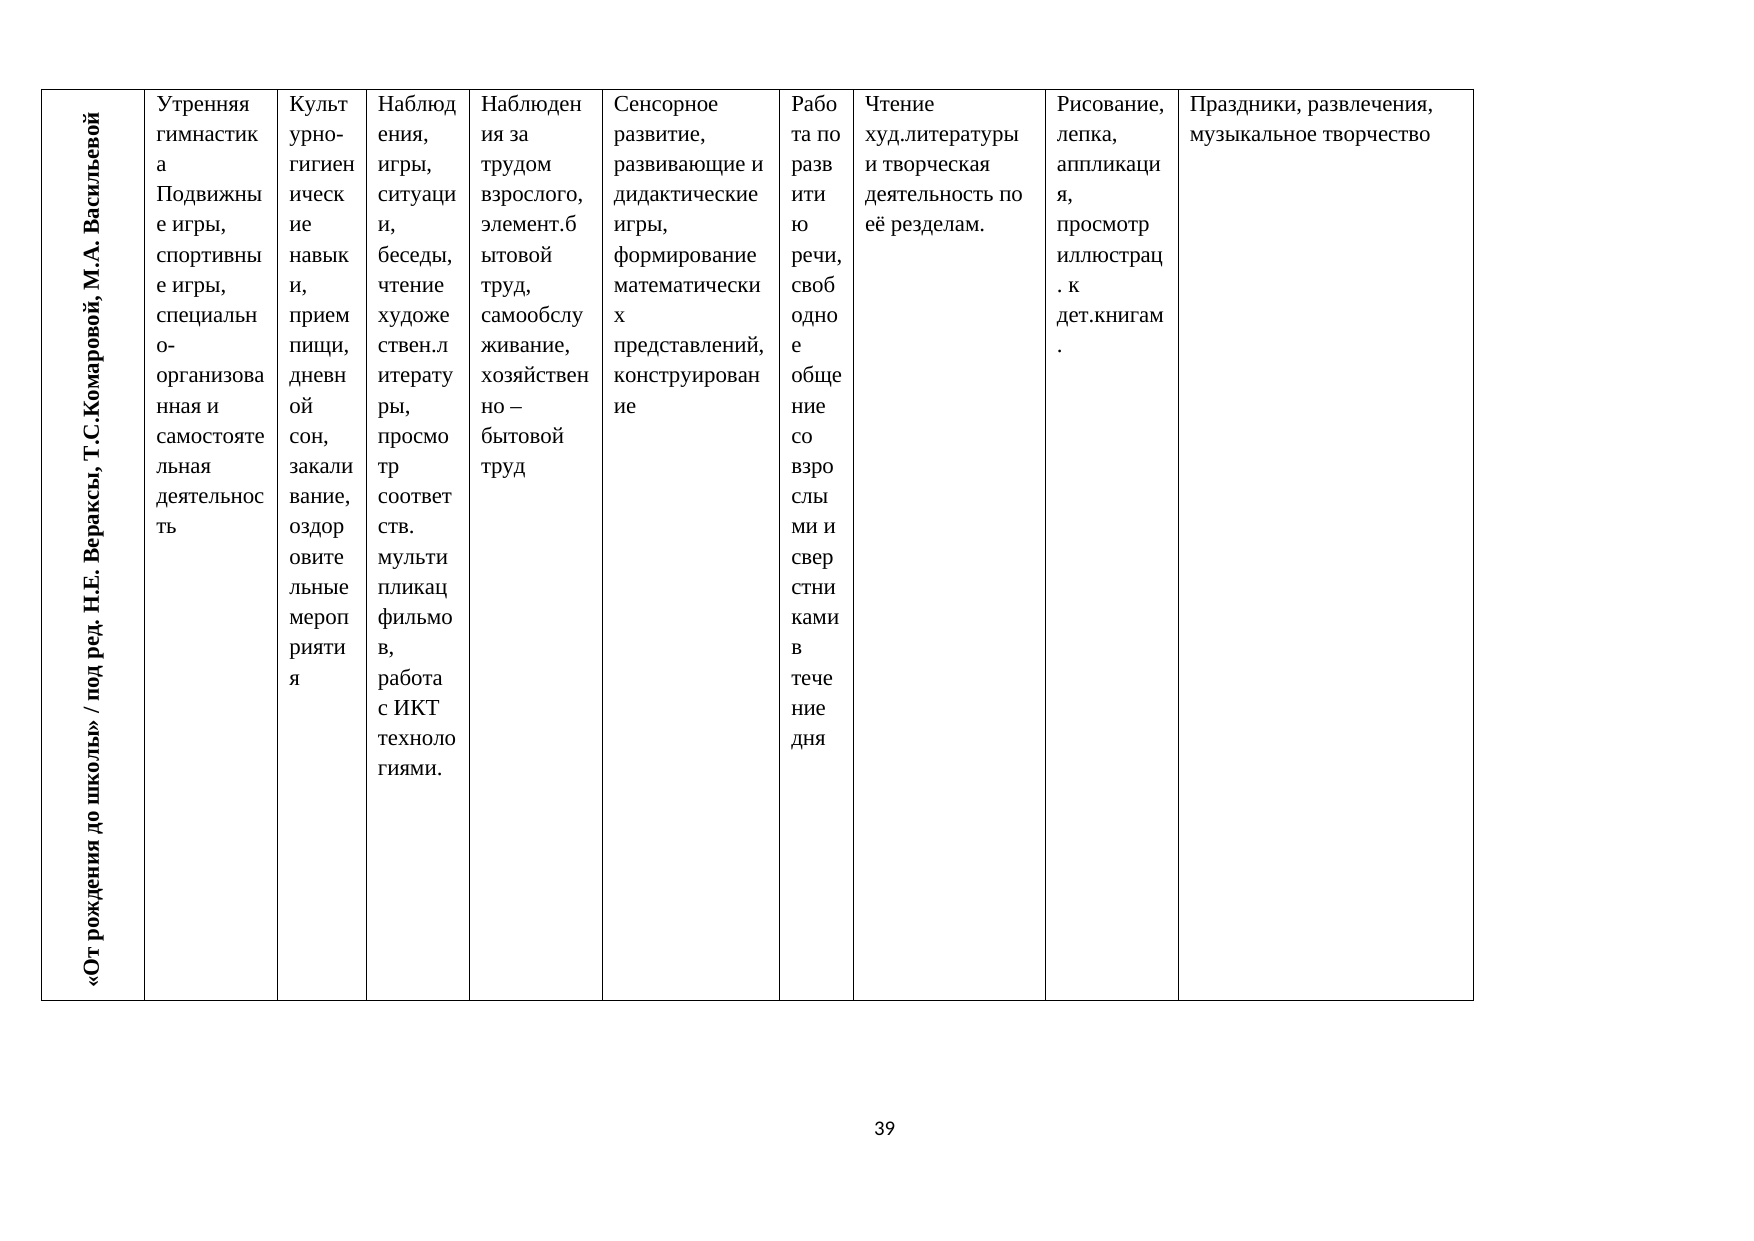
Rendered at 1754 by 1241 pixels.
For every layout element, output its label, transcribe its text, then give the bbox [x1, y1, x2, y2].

table_cell Праздники, развлечения, музыкальное творчество [1179, 90, 1473, 1000]
table_cell Наблюдения за трудом взрослого, элемент.бытовой труд, самообслуживание, хозяйственно – бытовой труд [470, 90, 602, 1000]
table_cell Сенсорное развитие, развивающие и дидактические игры, формирование математических представлений, конструирование [603, 90, 779, 1000]
table_cell «От рождения до школы» / под ред. Н.Е. Вераксы, Т.С.Комаровой, М.А. Васильевой [42, 90, 144, 1000]
table_cell Рисование, лепка, аппликация, просмотр иллюстрац. к дет.книгам. [1046, 90, 1178, 1000]
table_cell Утренняя гимнастика Подвижные игры, спортивные игры, специально-организованная и самостоятельная деятельность [145, 90, 277, 1000]
table_cell Работа по развитию речи, свободное общение со взрослыми и сверстниками в течение дня [780, 90, 853, 1000]
table_cell Чтение худ.литературы и творческая деятельность по её резделам. [854, 90, 1045, 1000]
table_cell Наблюдения, игры, ситуации, беседы, чтение художествен.литературы, просмотр соответств. мультипликацфильмов, работа с ИКТ технологиями. [367, 90, 469, 1000]
table_cell Культурно-гигиенические навыки, прием пищи, дневной сон, закаливание, оздоровительные мероприятия [278, 90, 366, 1000]
